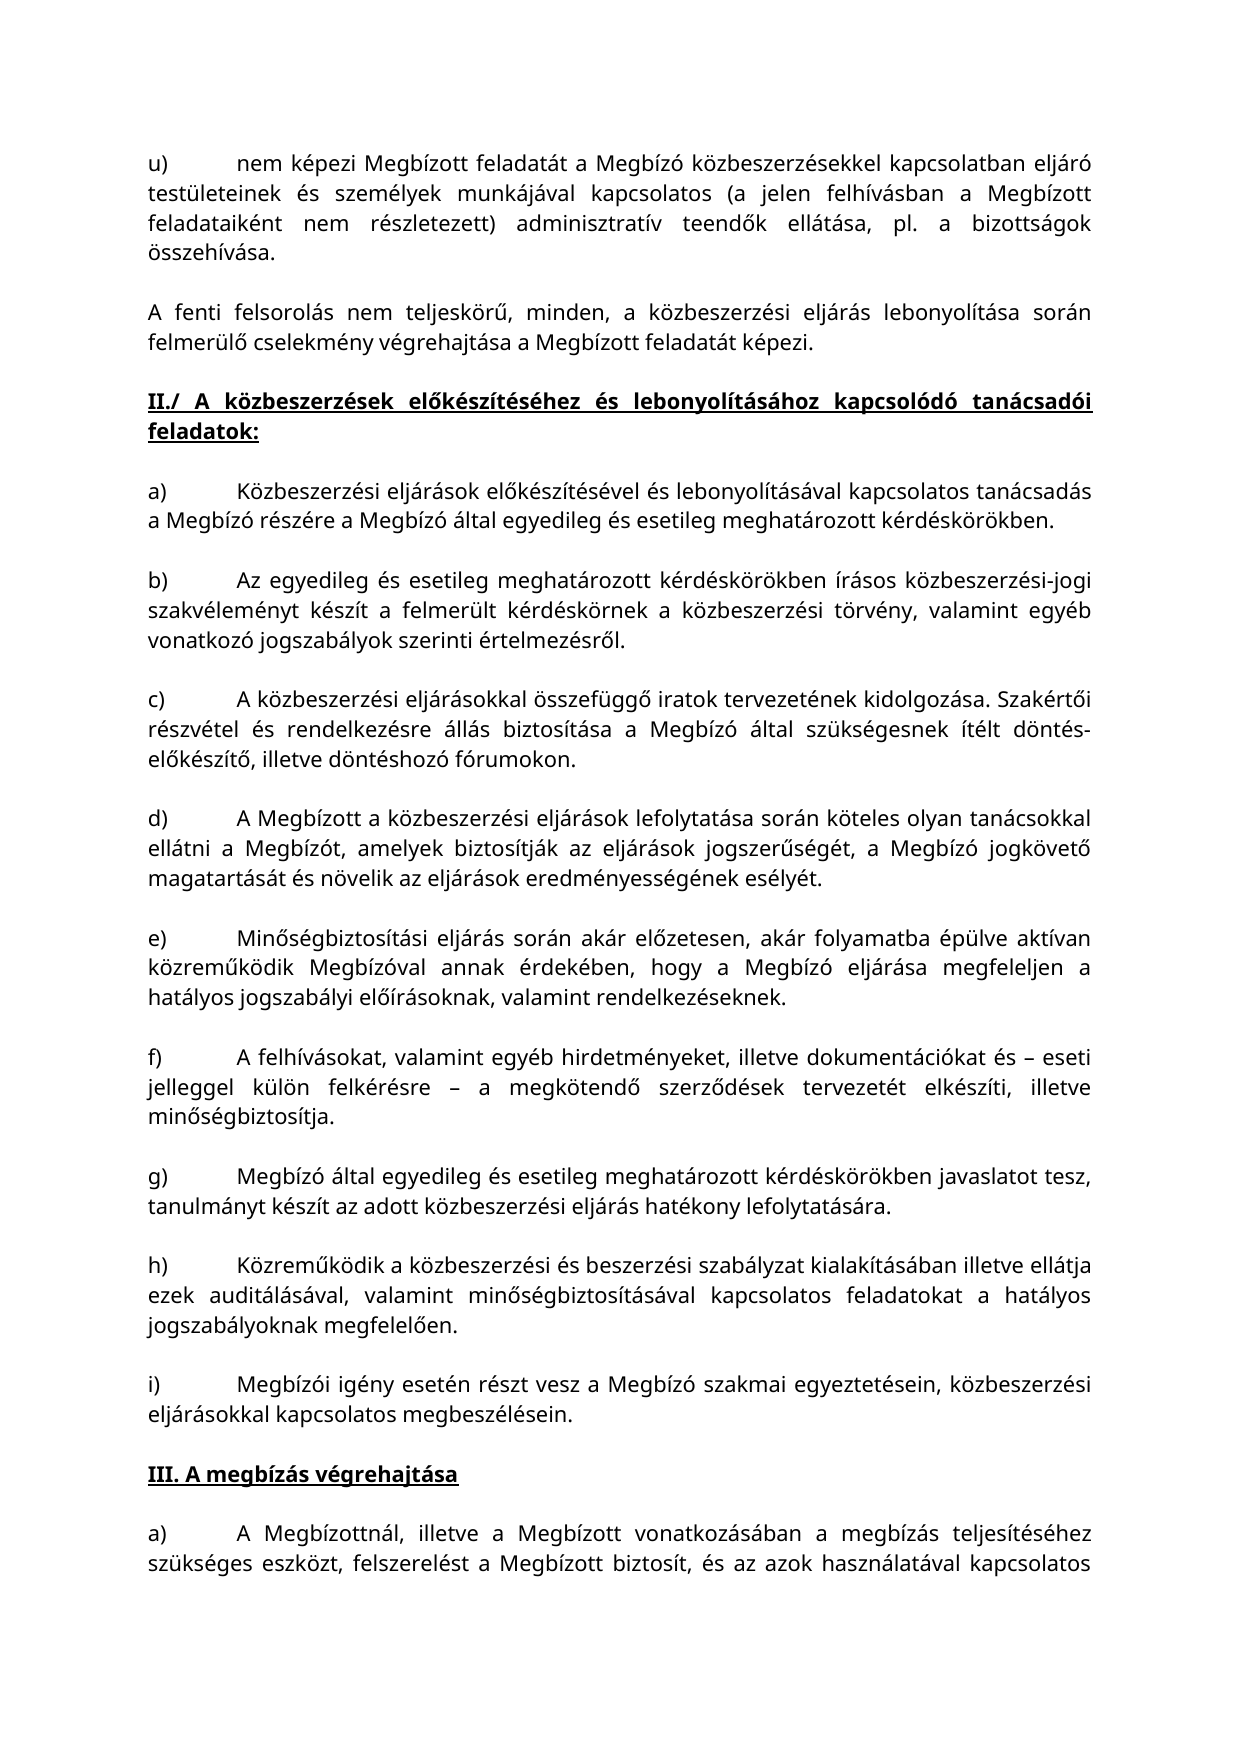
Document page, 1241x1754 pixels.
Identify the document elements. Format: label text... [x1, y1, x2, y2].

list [148, 1518, 1092, 1578]
text III. A megbízás végrehajtása [148, 1459, 1092, 1488]
list Megbízói igény esetén részt vesz a Megbízó szakmai egyeztetésein, közbeszerzési eljárásokkal kapcsolatos megbeszélésein. [148, 1369, 1092, 1429]
list Közreműködik a közbeszerzési és beszerzési szabályzat kialakításában illetve ellátja ezek auditálásával, valamint minőségbiztosításával kapcsolatos feladatokat a hatályos jogszabályoknak megfelelően. [148, 1250, 1092, 1339]
list A felhívásokat, valamint egyéb hirdetményeket, illetve dokumentációkat és – eseti jelleggel külön felkérésre – a megkötendő szerződések tervezetét elkészíti, illetve minőségbiztosítja. [148, 1042, 1092, 1131]
list Az egyedileg és esetileg meghatározott kérdéskörökben írásos közbeszerzési-jogi szakvéleményt készít a felmerült kérdéskörnek a közbeszerzési törvény, valamint egyéb vonatkozó jogszabályok szerinti értelmezésről. [148, 565, 1092, 654]
list nem képezi Megbízott feladatát a Megbízó közbeszerzésekkel kapcsolatban eljáró testületeinek és személyek munkájával kapcsolatos (a jelen felhívásban a Megbízott feladataiként nem részletezett) adminisztratív teendők ellátása, pl. a bizottságok összehívása. [148, 148, 1092, 267]
list Közbeszerzési eljárások előkészítésével és lebonyolításával kapcsolatos tanácsadás a Megbízó részére a Megbízó által egyedileg és esetileg meghatározott kérdéskörökben. [148, 476, 1092, 535]
list Megbízó által egyedileg és esetileg meghatározott kérdéskörökben javaslatot tesz, tanulmányt készít az adott közbeszerzési eljárás hatékony lefolytatására. [148, 1161, 1092, 1220]
text A fenti felsorolás nem teljeskörű, minden, a közbeszerzési eljárás lebonyolítása során felmerülő cselekmény végrehajtása a Megbízott feladatát képezi. [148, 297, 1092, 356]
text II./ A közbeszerzések előkészítéséhez és lebonyolításához kapcsolódó tanácsadói feladatok: [148, 386, 1092, 411]
list Minőségbiztosítási eljárás során akár előzetesen, akár folyamatba épülve aktívan közreműködik Megbízóval annak érdekében, hogy a Megbízó eljárása megfeleljen a hatályos jogszabályi előírásoknak, valamint rendelkezéseknek. [148, 922, 1092, 1012]
list A közbeszerzési eljárásokkal összefüggő iratok tervezetének kidolgozása. Szakértői részvétel és rendelkezésre állás biztosítása a Megbízó által szükségesnek ítélt döntés-előkészítő, illetve döntéshozó fórumokon. [148, 684, 1092, 773]
text II./ A közbeszerzések előkészítéséhez és lebonyolításához kapcsolódó tanácsadói feladatok: [148, 413, 1092, 446]
list A Megbízott a közbeszerzési eljárások lefolytatása során köteles olyan tanácsokkal ellátni a Megbízót, amelyek biztosítják az eljárások jogszerűségét, a Megbízó jogkövető magatartását és növelik az eljárások eredményességének esélyét. [148, 803, 1092, 893]
